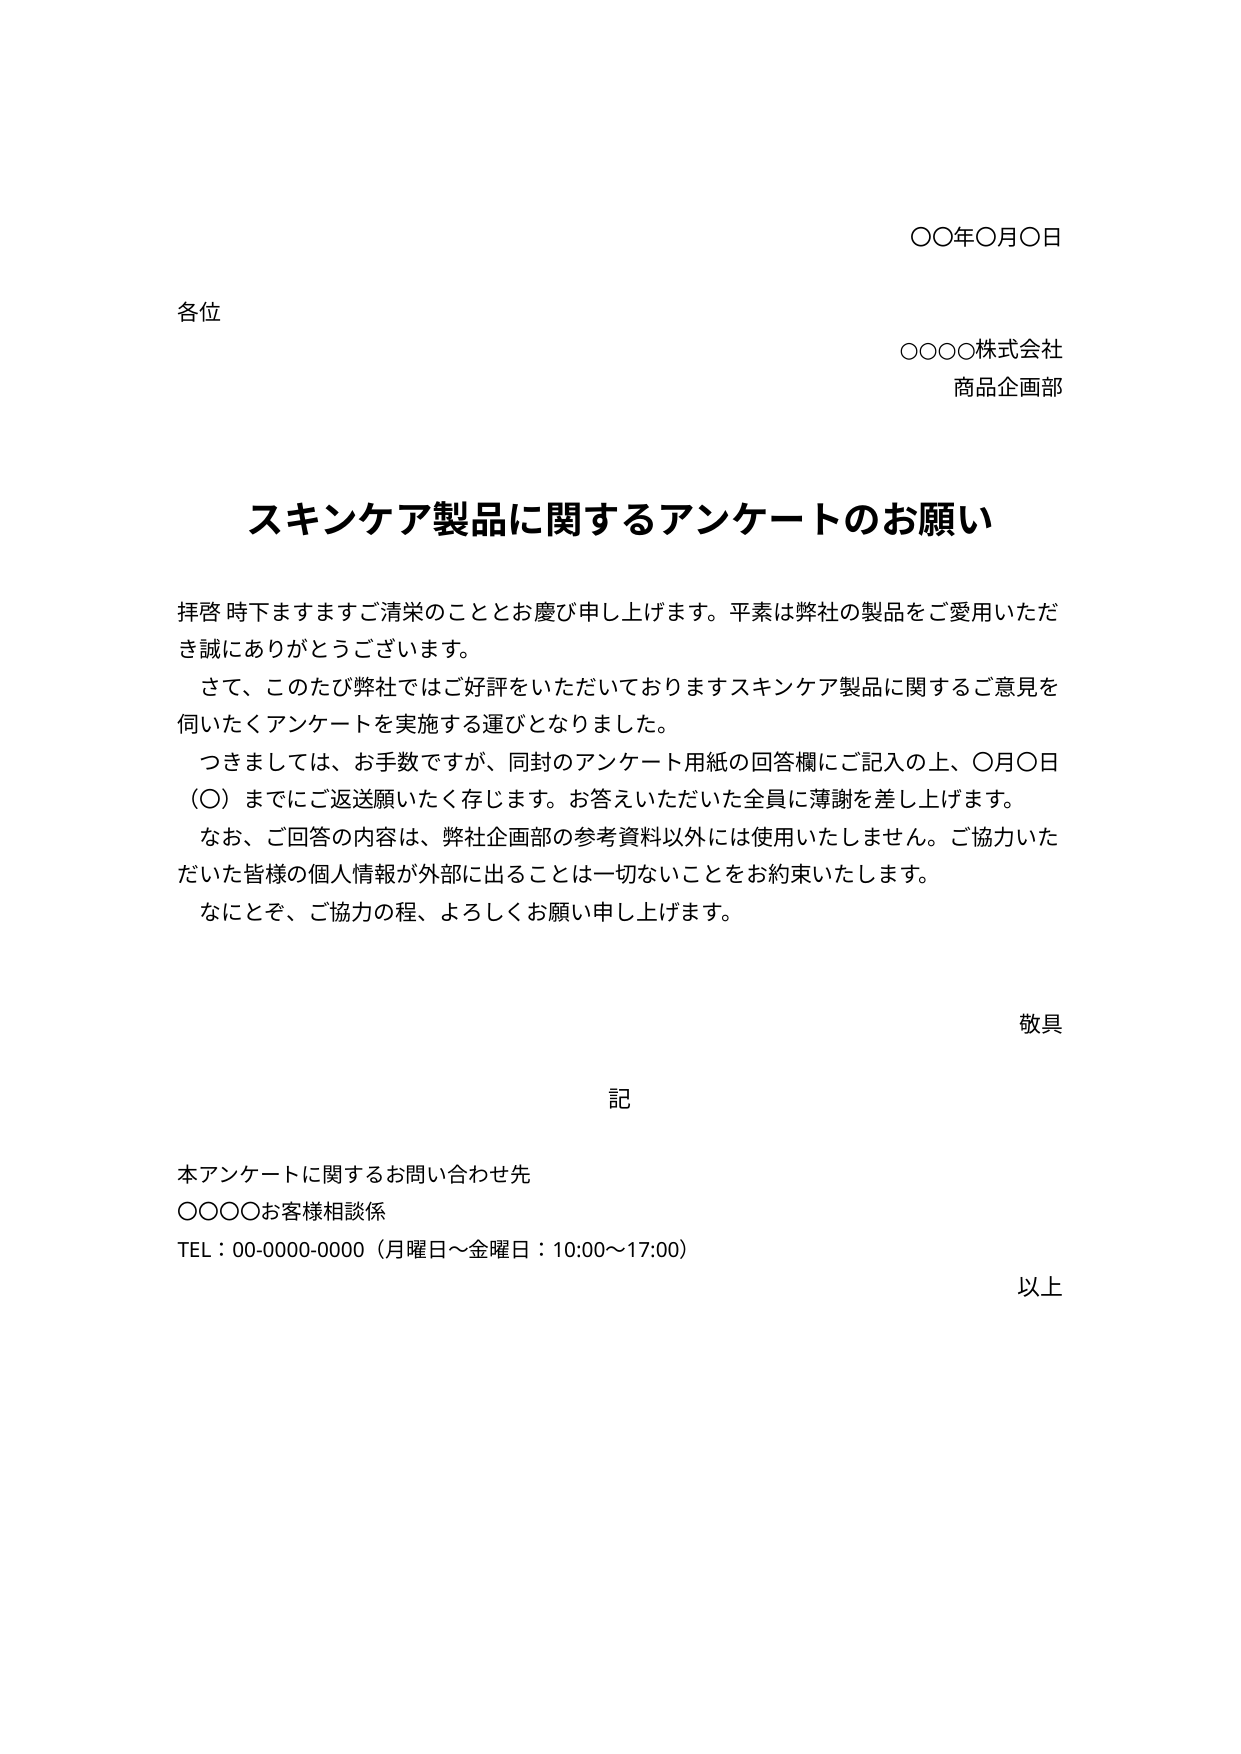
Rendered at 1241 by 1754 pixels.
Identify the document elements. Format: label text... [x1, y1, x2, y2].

text スキンケア製品に関するアンケートのお願い [177, 479, 1063, 554]
subtitle 記 [177, 1079, 1063, 1117]
text 以上 [177, 1267, 1063, 1304]
text 各位 [177, 292, 1063, 329]
text 本アンケートに関するお問い合わせ先 [177, 1154, 1063, 1192]
text なお、ご回答の内容は、弊社企画部の参考資料以外には使用いたしません。ご協力いただいた皆様の個人情報が外部に出ることは一切ないことをお約束いたします。 [177, 817, 1063, 892]
text 商品企画部 [177, 367, 1063, 404]
text さて、このたび弊社ではご好評をいただいておりますスキンケア製品に関するご意見を伺いたくアンケートを実施する運びとなりました。 [177, 667, 1063, 742]
text 〇〇〇〇お客様相談係 [177, 1192, 1063, 1229]
text 〇〇年〇月〇日 [177, 217, 1063, 254]
text 敬具 [177, 1004, 1063, 1042]
text なにとぞ、ご協力の程、よろしくお願い申し上げます。 [177, 892, 1063, 929]
text つきましては、お手数ですが、同封のアンケート用紙の回答欄にご記入の上、〇月〇日（〇）までにご返送願いたく存じます。お答えいただいた全員に薄謝を差し上げます。 [177, 742, 1063, 817]
text TEL：00-0000-0000（月曜日～金曜日：10:00～17:00） [177, 1229, 1063, 1267]
text 拝啓 時下ますますご清栄のこととお慶び申し上げます。平素は弊社の製品をご愛用いただき誠にありがとうございます。 [177, 592, 1063, 667]
text ○○○○株式会社 [177, 329, 1063, 367]
